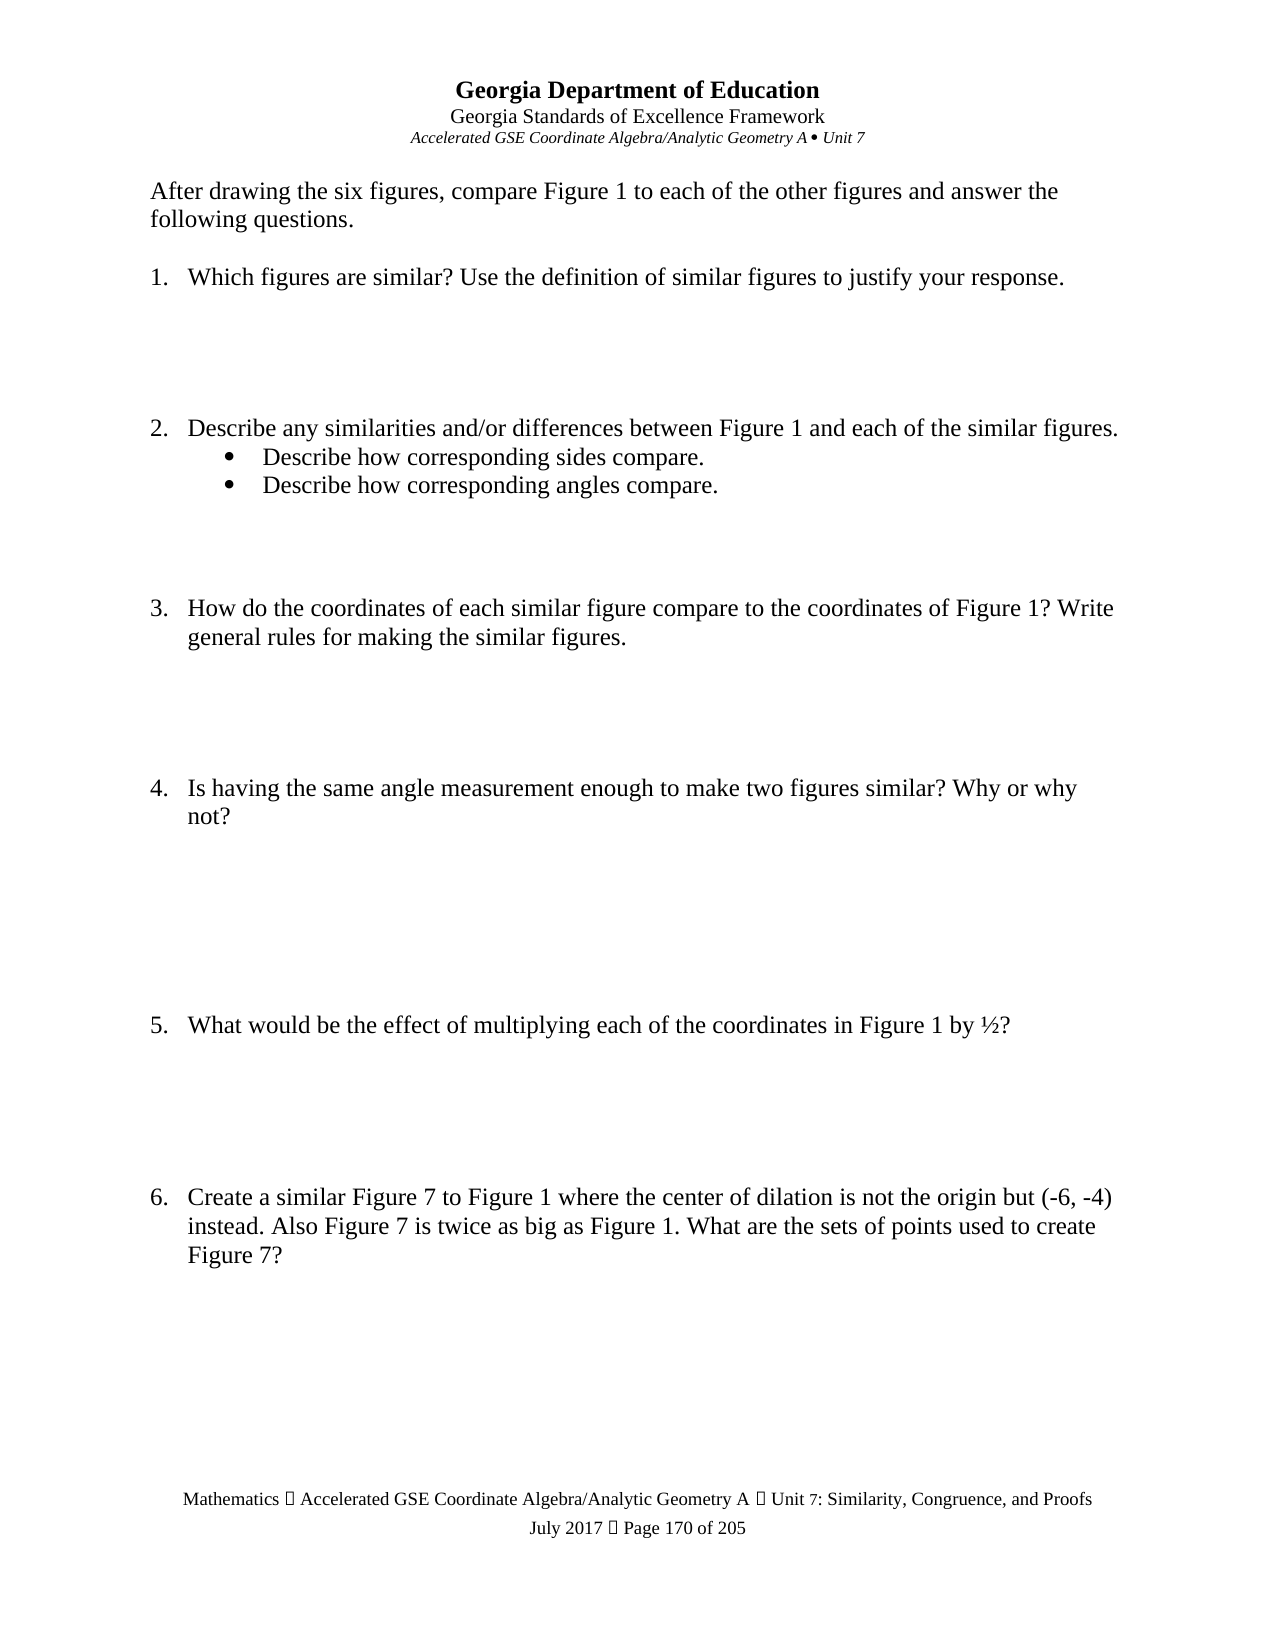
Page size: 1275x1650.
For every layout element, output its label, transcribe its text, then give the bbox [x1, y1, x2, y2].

list Describe how corresponding angles compare. [225, 471, 1125, 499]
list How do the coordinates of each similar figure compare to the coordinates of Figure 1? Write general rules for making the similar figures. [150, 593, 1125, 650]
text After drawing the six figures, compare Figure 1 to each of the other figures and answer the following questions. [150, 176, 1125, 233]
list What would be the effect of multiplying each of the coordinates in Figure 1 by ½? [150, 1010, 1125, 1039]
list Create a similar Figure 7 to Figure 1 where the center of dilation is not the origin but (-6, -4) instead. Also Figure 7 is twice as big as Figure 1. What are the sets of points used to create Figure 7? [150, 1182, 1125, 1269]
list Is having the same angle measurement enough to make two figures similar? Why or why not? [150, 773, 1125, 830]
list Describe how corresponding sides compare. [225, 442, 1125, 471]
list Describe any similarities and/or differences between Figure 1 and each of the similar figures. [150, 413, 1125, 442]
list Which figures are similar? Use the definition of similar figures to justify your response. [150, 262, 1125, 291]
